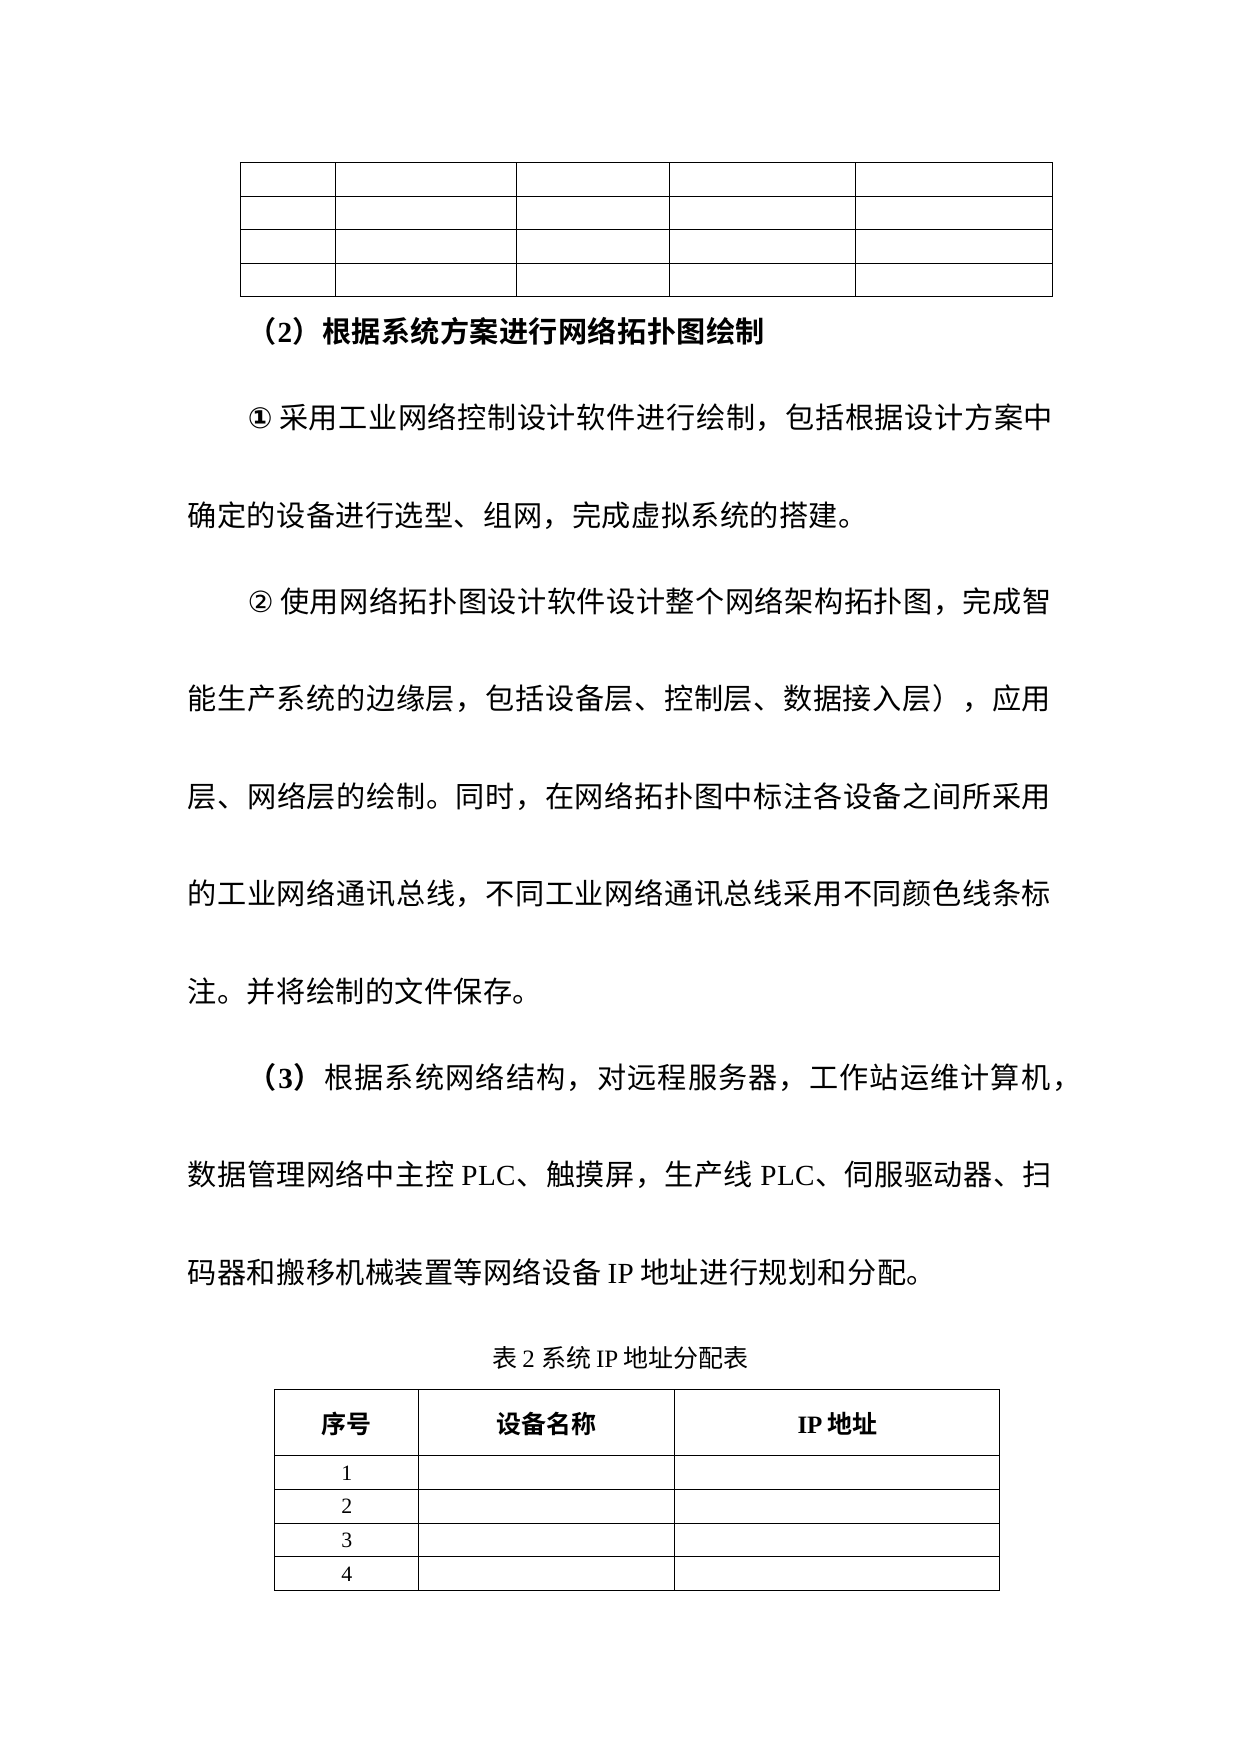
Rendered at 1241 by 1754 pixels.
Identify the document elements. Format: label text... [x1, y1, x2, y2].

table_cell [675, 1456, 999, 1489]
table_cell [241, 230, 335, 263]
table_cell [517, 163, 669, 196]
table_cell [517, 197, 669, 229]
table_cell [670, 230, 855, 263]
table_cell [856, 230, 1052, 263]
table_cell [517, 230, 669, 263]
table_header 序号 [275, 1390, 418, 1455]
table_cell 1 [275, 1456, 418, 1489]
table_cell [241, 197, 335, 229]
table_cell [419, 1456, 674, 1489]
text （2）根据系统方案进行网络拓扑图绘制 [187, 297, 1053, 362]
table_cell [856, 264, 1052, 296]
table_cell [419, 1490, 674, 1522]
table_header IP地址 [675, 1390, 999, 1455]
table_cell [675, 1524, 999, 1556]
table_cell [670, 264, 855, 296]
table_cell [419, 1524, 674, 1556]
table_cell [336, 197, 516, 229]
table_cell [670, 163, 855, 196]
table_header 设备名称 [419, 1390, 674, 1455]
table_cell [675, 1557, 999, 1589]
table_cell [336, 230, 516, 263]
table_cell 2 [275, 1490, 418, 1522]
text ①采用工业网络控制设计软件进行绘制，包括根据设计方案中确定的设备进行选型、组网，完成虚拟系统的搭建。 [187, 383, 1053, 546]
table_cell 4 [275, 1557, 418, 1589]
table_cell [675, 1490, 999, 1522]
table_cell [336, 264, 516, 296]
table_cell [419, 1557, 674, 1589]
table_cell 3 [275, 1524, 418, 1556]
table_cell [856, 197, 1052, 229]
text （3）根据系统网络结构，对远程服务器，工作站运维计算机，数据管理网络中主控PLC、触摸屏，生产线PLC、伺服驱动器、扫码器和搬移机械装置等网络设备IP地址进行规划和分配。 [187, 1043, 1053, 1303]
table_cell [241, 163, 335, 196]
text 表2 系统IP地址分配表 [187, 1324, 1053, 1389]
table_cell [856, 163, 1052, 196]
table_cell [670, 197, 855, 229]
table_cell [241, 264, 335, 296]
table_cell [517, 264, 669, 296]
text ②使用网络拓扑图设计软件设计整个网络架构拓扑图，完成智能生产系统的边缘层，包括设备层、控制层、数据接入层），应用层、网络层的绘制。同时，在网络拓扑图中标注各设备之间所采用的工业网络通讯总线，不同工业网络通讯总线采用不同颜色线条标注。并将绘制的文件保存。 [187, 567, 1053, 1022]
table_cell [336, 163, 516, 196]
